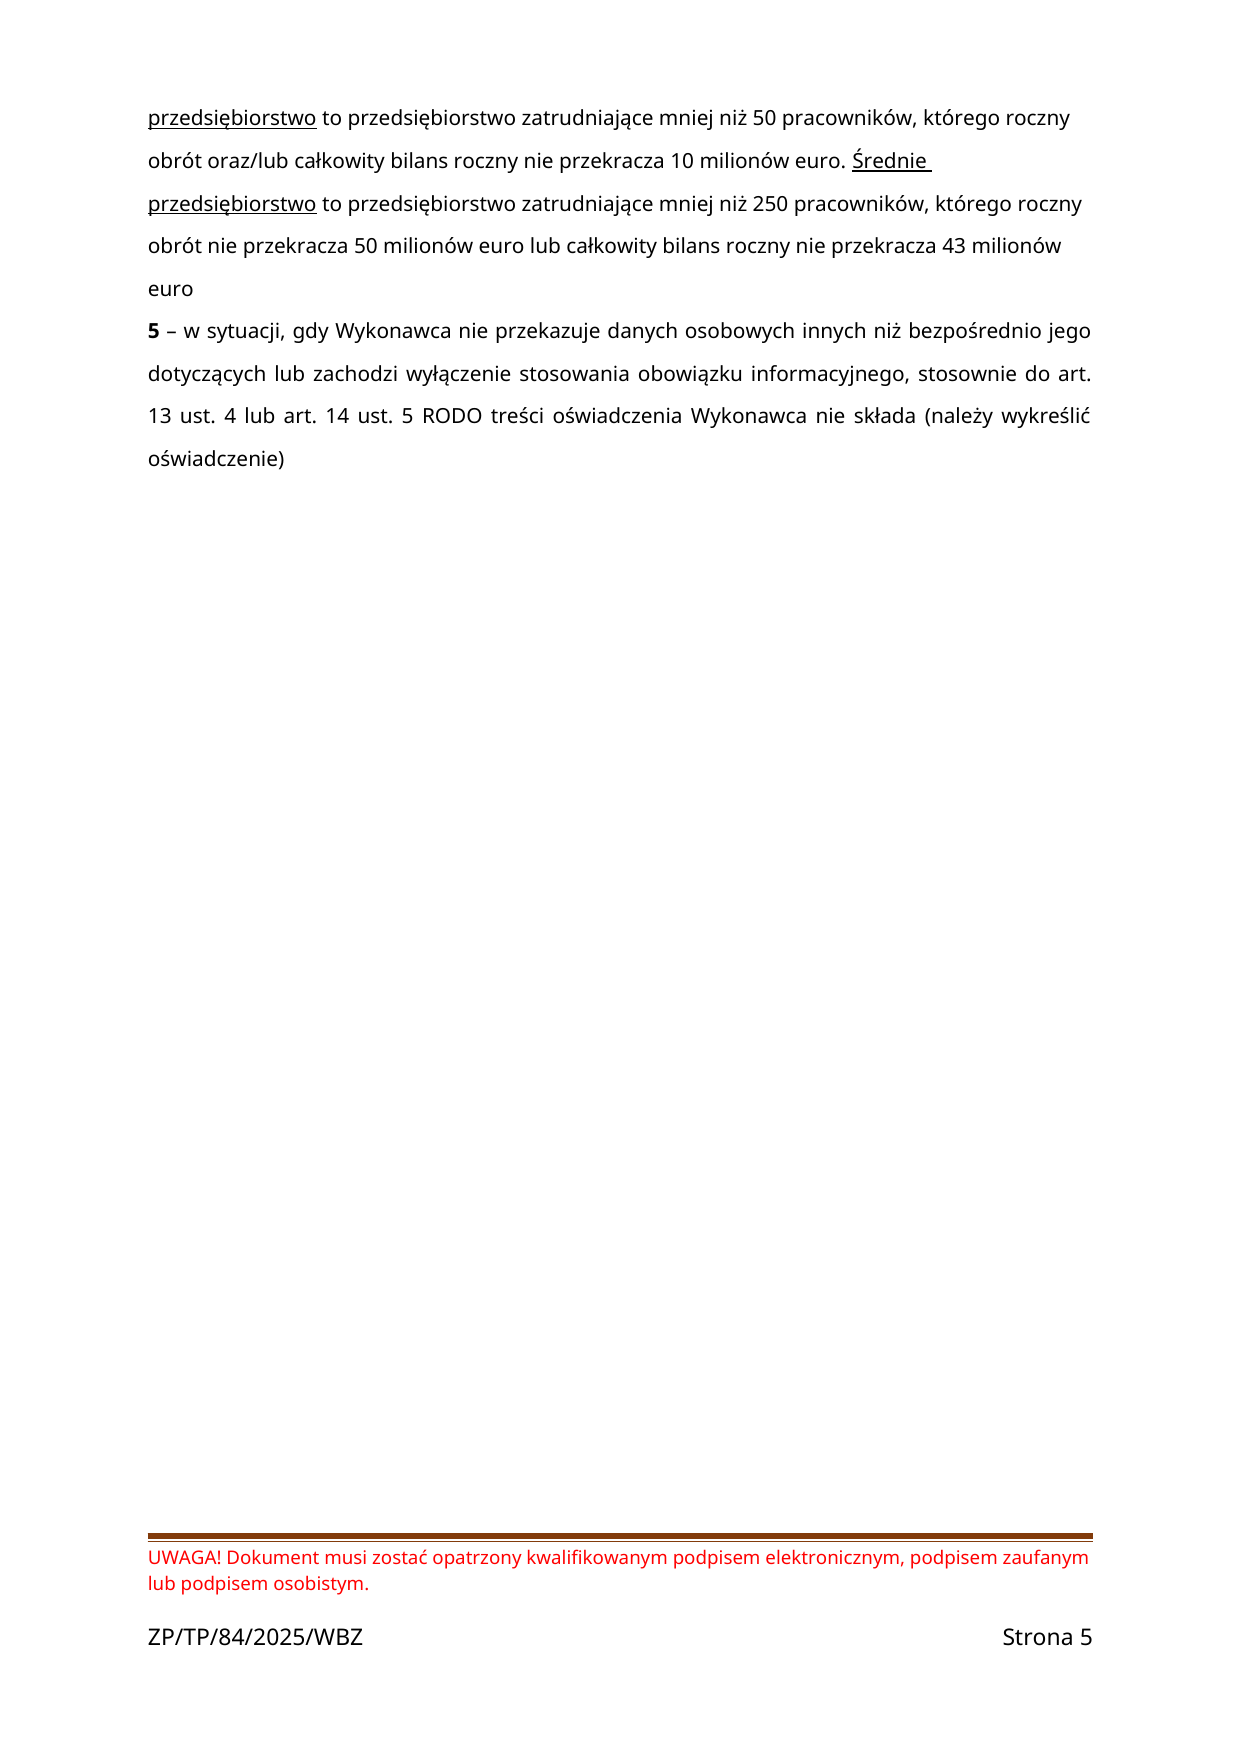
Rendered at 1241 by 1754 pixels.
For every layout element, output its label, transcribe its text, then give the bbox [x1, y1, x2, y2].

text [148, 103, 1093, 302]
text 5 – w sytuacji, gdy Wykonawca nie przekazuje danych osobowych innych niż bezpośrednio jego dotyczących lub zachodzi wyłączenie stosowania obowiązku informacyjnego, stosownie do art. 13 ust. 4 lub art. 14 ust. 5 RODO treści oświadczenia Wykonawca nie składa (należy wykreślić oświadczenie) [148, 316, 1093, 473]
